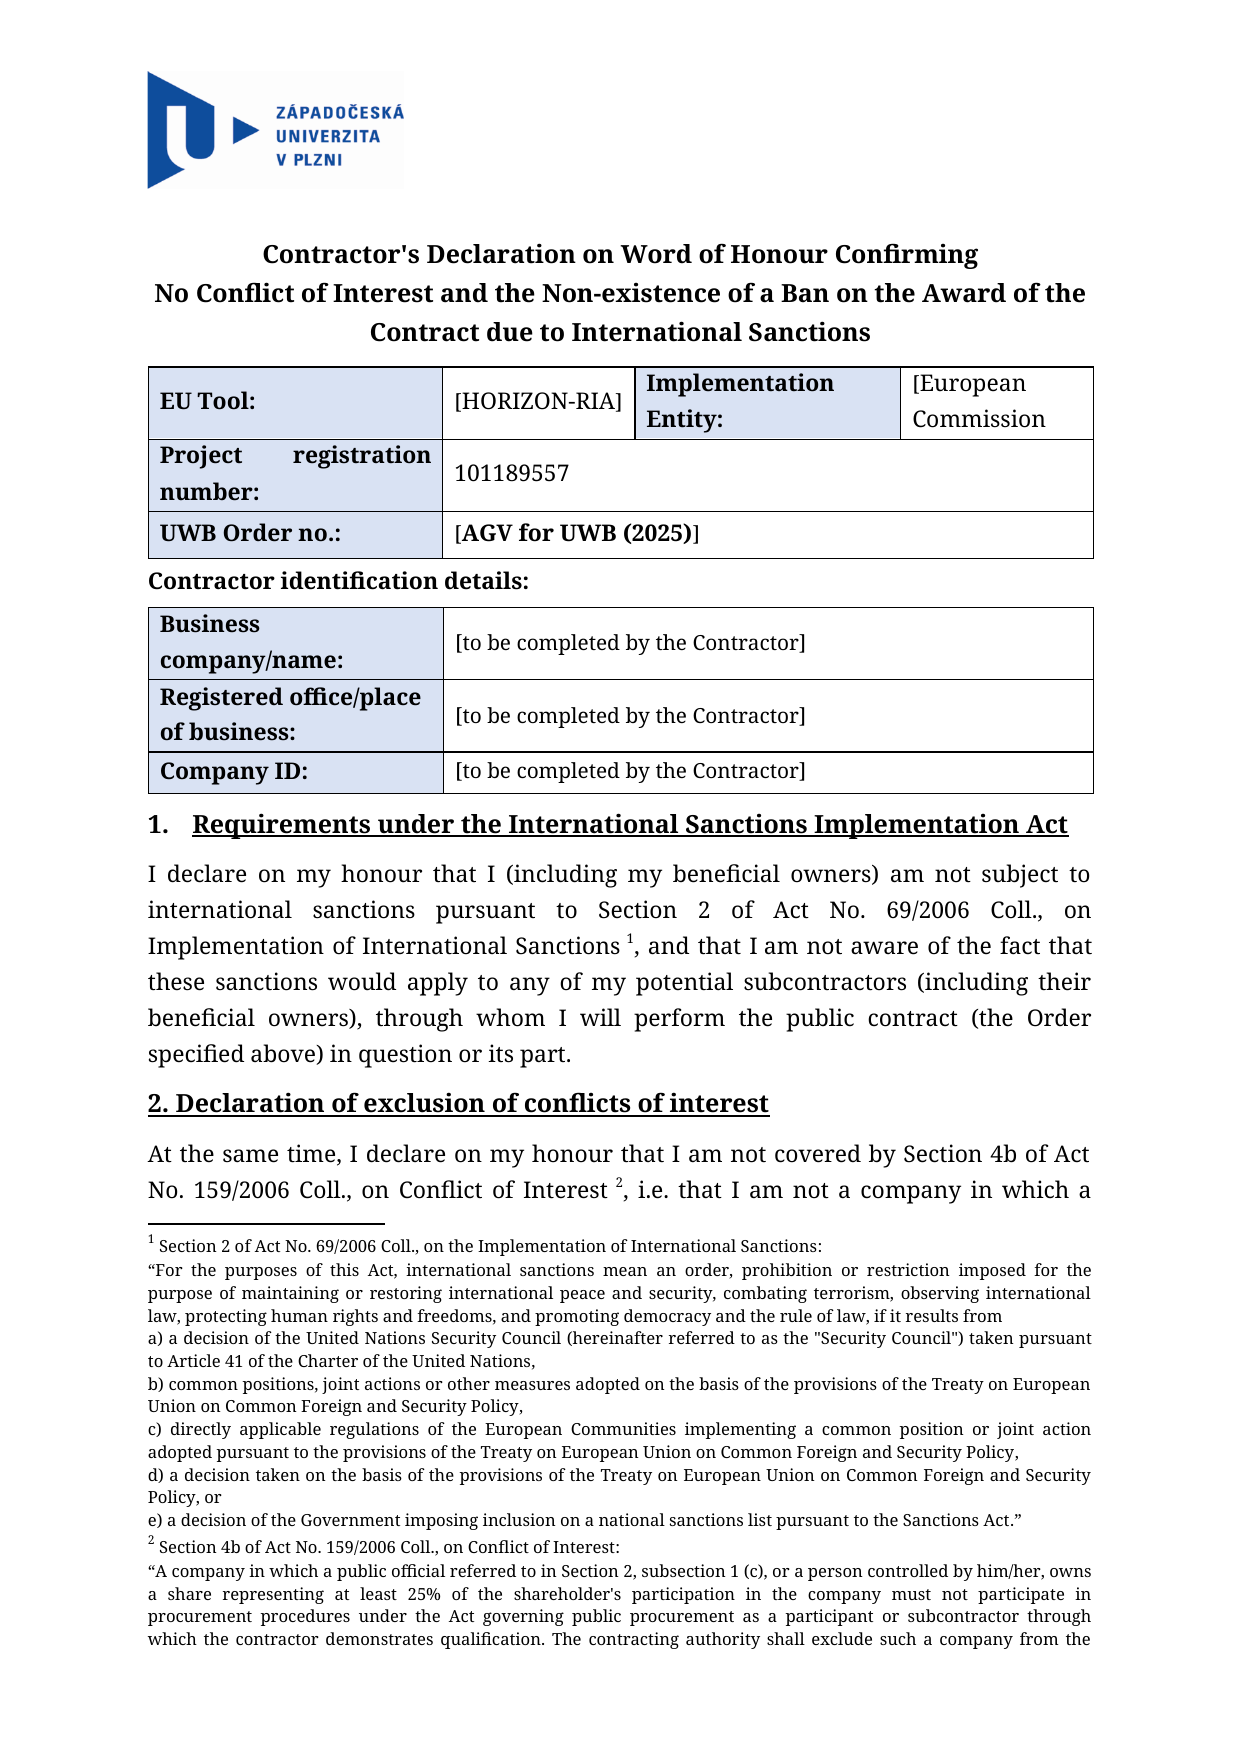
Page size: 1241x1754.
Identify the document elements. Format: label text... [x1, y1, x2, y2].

subtitle 1. Requirements under the International Sanctions Implementation Act [148, 806, 1093, 840]
table_cell 101189557 [443, 440, 1093, 511]
table_cell Registered office/place of business: [149, 680, 443, 751]
table_cell [to be completed by the Contractor] [444, 680, 1093, 751]
table_cell [to be completed by the Contractor] [444, 753, 1093, 793]
table_cell [AGV for UWB (2025)] [443, 512, 1093, 558]
table_header Business company/name: [149, 608, 443, 679]
subtitle 2. Declaration of exclusion of conflicts of interest [148, 1086, 1093, 1120]
table_cell Project registration number: [149, 440, 442, 511]
table_cell Company ID: [149, 753, 443, 793]
table_cell UWB Order no.: [149, 512, 442, 558]
text No Conflict of Interest and the Non-existence of a Ban on the Award of the Contract due to International Sanctions [148, 276, 1093, 349]
text Contractor identification details: [148, 565, 1093, 596]
picture [147, 71, 404, 189]
table_header [HORIZON-RIA] [443, 368, 634, 438]
text I declare on my honour that I (including my beneficial owners) am not subject to international sanctions pursuant to Section 2 of Act No. 69/2006 Coll., on Implementation of International Sanctions , and that I am not aware of the fact that these sanctions would apply to any of my potential subcontractors (including their beneficial owners), through whom I will perform the public contract (the Order specified above) in question or its part. [148, 858, 1093, 1069]
list At the same time, I declare on my honour that I am not covered by Section 4b of Act No. 159/2006 Coll., on Conflict of Interest , i.e. that I am not a company in which a public official referred to in Section 2, subsection 1 (c) of the Act on Conflict of Interest or a person controlled by him/her owns a share representing at least 25% of the shareholder's interest in the company. [148, 1138, 1093, 1205]
table_header [to be completed by the Contractor] [444, 608, 1093, 679]
table_header Implementation Entity: [636, 368, 900, 438]
text Contractor's Declaration on Word of Honour Confirming [148, 236, 1093, 270]
table_header EU Tool: [149, 368, 442, 438]
table_header [European Commission [901, 368, 1093, 438]
